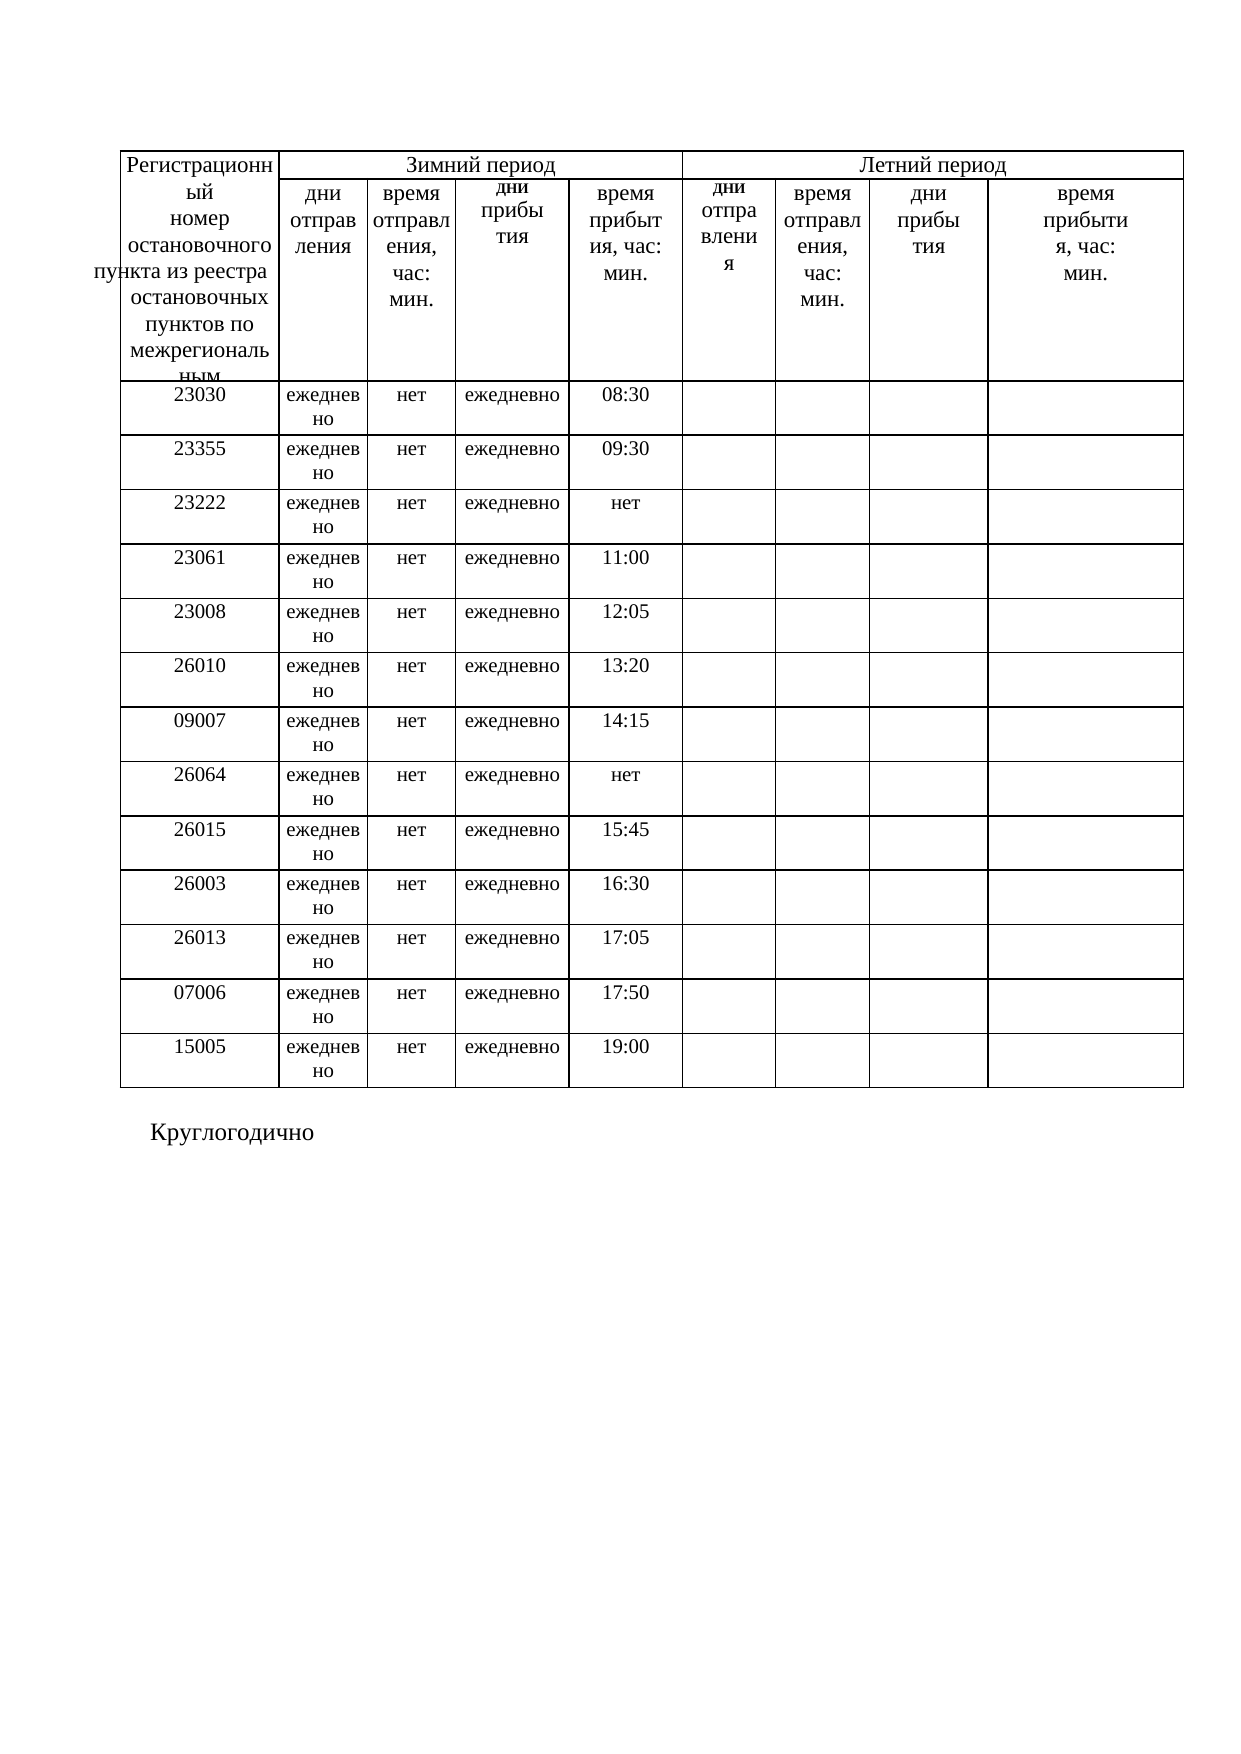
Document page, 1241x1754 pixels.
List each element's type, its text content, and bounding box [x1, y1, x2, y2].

table_cell [989, 653, 1183, 706]
table_cell ДНИ прибы тия [456, 180, 568, 380]
table_cell 23030 [121, 382, 278, 434]
table_cell 23061 [121, 545, 278, 597]
table_cell [683, 817, 775, 869]
table_header Зимний период [280, 152, 682, 178]
table_cell [776, 599, 869, 652]
table_cell [776, 762, 869, 815]
table_cell [776, 653, 869, 706]
table_cell 12:05 [570, 599, 682, 652]
table_cell 16:30 [570, 871, 682, 924]
table_cell нет [368, 817, 455, 869]
table_cell [870, 1034, 987, 1087]
table_cell [870, 545, 987, 597]
table_cell ежедневно [280, 436, 367, 489]
table_cell 17:50 [570, 980, 682, 1032]
table_cell время прибыти я, час: мин. [989, 180, 1183, 380]
table_cell 08:30 [570, 382, 682, 434]
table_cell [989, 382, 1183, 434]
table_cell ежедневно [280, 490, 367, 543]
table_cell [683, 871, 775, 924]
table_cell [776, 490, 869, 543]
table_cell 26010 [121, 653, 278, 706]
text Круглогодично [150, 1117, 1090, 1146]
table_cell [870, 382, 987, 434]
table_cell 23222 [121, 490, 278, 543]
table_cell [870, 708, 987, 761]
table_cell 26003 [121, 871, 278, 924]
table_cell время отправл ения, час: мин. [368, 180, 455, 380]
table_cell нет [368, 599, 455, 652]
table_cell [776, 382, 869, 434]
table_cell ежедневно [456, 708, 568, 761]
table_cell нет [368, 436, 455, 489]
table_cell 07006 [121, 980, 278, 1032]
table_cell [683, 925, 775, 978]
table_cell ежедневно [280, 382, 367, 434]
table_cell ежедневно [456, 817, 568, 869]
table_cell нет [368, 980, 455, 1032]
table_cell [870, 925, 987, 978]
table_cell нет [368, 653, 455, 706]
table_cell [989, 599, 1183, 652]
table_cell ежедневно [456, 871, 568, 924]
table_cell [776, 1034, 869, 1087]
table_cell [776, 708, 869, 761]
table_cell ДНИ отпра влени я [683, 180, 775, 380]
table_cell [683, 545, 775, 597]
table_cell ежедневно [456, 980, 568, 1032]
table_cell дни прибы тия [870, 180, 987, 380]
table_cell ежедневно [456, 1034, 568, 1087]
table_cell [776, 925, 869, 978]
table_cell нет [368, 382, 455, 434]
table_cell [870, 817, 987, 869]
table_cell [870, 871, 987, 924]
table_cell [683, 980, 775, 1032]
table_cell 17:05 [570, 925, 682, 978]
table_cell ежедневно [456, 925, 568, 978]
table_cell нет [368, 545, 455, 597]
table_cell 23355 [121, 436, 278, 489]
table_cell [683, 653, 775, 706]
table_cell 15005 [121, 1034, 278, 1087]
table_cell 14:15 [570, 708, 682, 761]
table_cell ежедневно [280, 653, 367, 706]
table_cell [683, 708, 775, 761]
table_cell [683, 762, 775, 815]
table_cell [870, 980, 987, 1032]
table_cell [989, 925, 1183, 978]
table_cell ежедневно [280, 1034, 367, 1087]
table_cell ежедневно [456, 490, 568, 543]
table_cell 13:20 [570, 653, 682, 706]
table_cell нет [368, 708, 455, 761]
table_cell нет [368, 925, 455, 978]
table_header Летний период [683, 152, 1183, 178]
table_cell [776, 545, 869, 597]
table_cell нет [368, 762, 455, 815]
table_cell ежедневно [280, 545, 367, 597]
table_cell [989, 762, 1183, 815]
table_cell [870, 599, 987, 652]
table_cell дни отправ ления [280, 180, 367, 380]
table_cell [870, 762, 987, 815]
table_cell 19:00 [570, 1034, 682, 1087]
table_cell [989, 1034, 1183, 1087]
table_cell ежедневно [456, 545, 568, 597]
table_cell [989, 708, 1183, 761]
table_cell [870, 436, 987, 489]
table_cell [776, 436, 869, 489]
table_cell 09:30 [570, 436, 682, 489]
table_cell 15:45 [570, 817, 682, 869]
table_cell [989, 436, 1183, 489]
table_cell ежедневно [456, 436, 568, 489]
table_cell ежедневно [280, 871, 367, 924]
table_cell нет [570, 490, 682, 543]
table_cell нет [368, 490, 455, 543]
table_cell ежедневно [280, 817, 367, 869]
table_cell ежедневно [280, 925, 367, 978]
table_cell ежедневно [456, 382, 568, 434]
table_cell [683, 382, 775, 434]
table_cell [776, 980, 869, 1032]
table_cell нет [368, 871, 455, 924]
table_cell 23008 [121, 599, 278, 652]
table_cell [989, 545, 1183, 597]
table_cell [776, 817, 869, 869]
table_cell [683, 436, 775, 489]
table_cell нет [368, 1034, 455, 1087]
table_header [121, 152, 278, 380]
table_cell ежедневно [456, 653, 568, 706]
table_cell время прибыт ия, час: мин. [570, 180, 682, 380]
table_cell [870, 490, 987, 543]
table_cell ежедневно [280, 599, 367, 652]
table_cell ежедневно [456, 599, 568, 652]
table_cell 11:00 [570, 545, 682, 597]
table_cell ежедневно [280, 980, 367, 1032]
table_cell ежедневно [280, 708, 367, 761]
table_cell 09007 [121, 708, 278, 761]
table_cell [989, 817, 1183, 869]
table_cell [870, 653, 987, 706]
table_cell [683, 490, 775, 543]
table_cell [989, 980, 1183, 1032]
table_cell 26015 [121, 817, 278, 869]
table_cell ежедневно [280, 762, 367, 815]
table_cell нет [570, 762, 682, 815]
table_cell [989, 490, 1183, 543]
table_cell [776, 871, 869, 924]
table_cell 26013 [121, 925, 278, 978]
table_cell [683, 599, 775, 652]
table_cell время отправл ения, час: мин. [776, 180, 869, 380]
table_cell 26064 [121, 762, 278, 815]
table_cell [683, 1034, 775, 1087]
table_cell [989, 871, 1183, 924]
table_cell ежедневно [456, 762, 568, 815]
